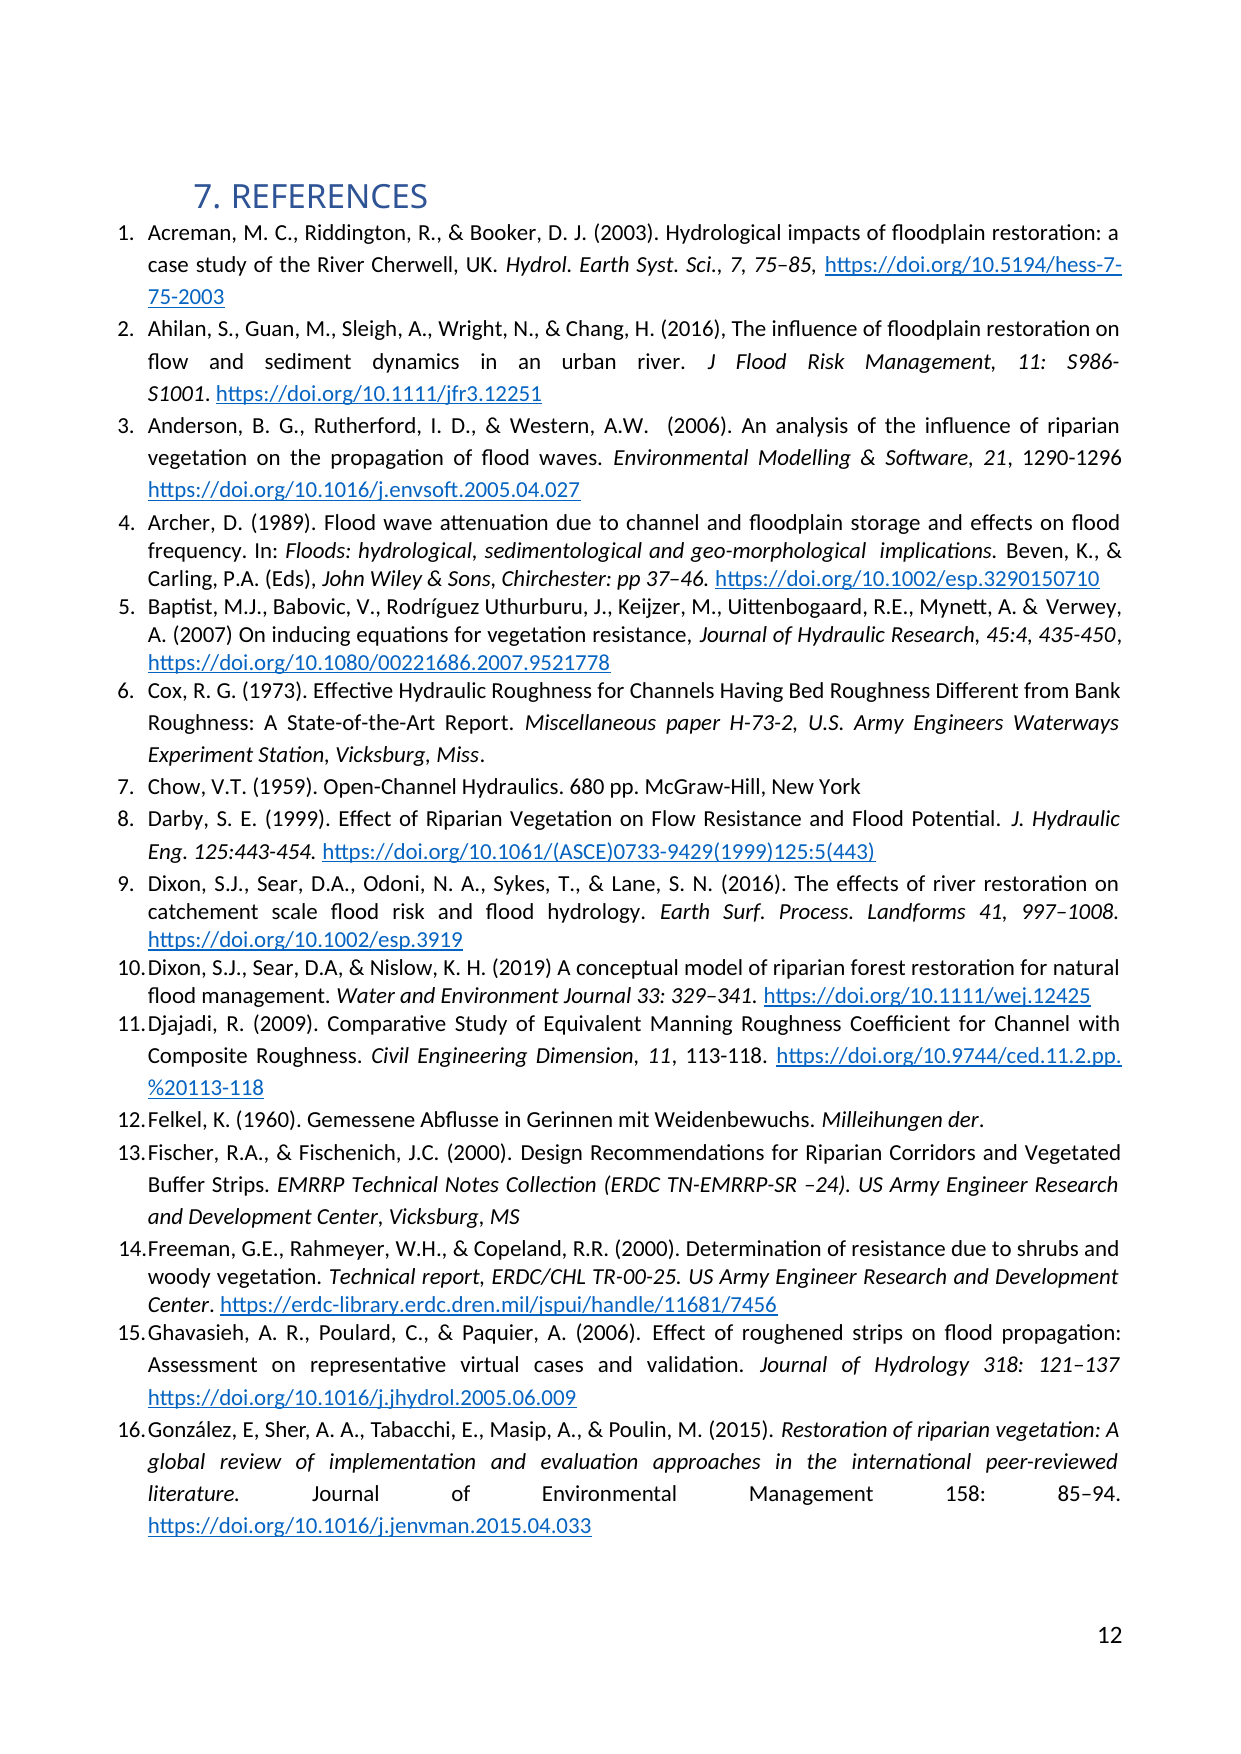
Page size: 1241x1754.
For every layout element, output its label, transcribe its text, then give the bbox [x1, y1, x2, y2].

list Anderson, B. G., Rutherford, I. D., & Western, A.W. (2006). An analysis of the influence of riparian vegetation on the propagation of flood waves. Environmental Modelling & Software, 21, 1290-1296 https://doi.org/10.1016/j.envsoft.2005.04.027 [117, 411, 1122, 503]
list González, E, Sher, A. A., Tabacchi, E., Masip, A., & Poulin, M. (2015). Restoration of riparian vegetation: A global review of implementation and evaluation approaches in the international peer-reviewed literature. Journal of Environmental Management 158: 85–94. https://doi.org/10.1016/j.jenvman.2015.04.033 [117, 1415, 1122, 1539]
list Freeman, G.E., Rahmeyer, W.H., & Copeland, R.R. (2000). Determination of resistance due to shrubs and woody vegetation. Technical report, ERDC/CHL TR-00-25. US Army Engineer Research and Development Center. https://erdc-library.erdc.dren.mil/jspui/handle/11681/7456 [118, 1234, 1122, 1318]
list Djajadi, R. (2009). Comparative Study of Equivalent Manning Roughness Coefficient for Channel with Composite Roughness. Civil Engineering Dimension, 11, 113-118. https://doi.org/10.9744/ced.11.2.pp.%20113-118 [117, 1009, 1122, 1101]
list Fischer, R.A., & Fischenich, J.C. (2000). Design Recommendations for Riparian Corridors and Vegetated Buffer Strips. EMRRP Technical Notes Collection (ERDC TN-EMRRP-SR –24). US Army Engineer Research and Development Center, Vicksburg, MS [117, 1138, 1122, 1230]
list Archer, D. (1989). Flood wave attenuation due to channel and floodplain storage and effects on flood frequency. In: Floods: hydrological, sedimentological and geo-morphological implications. Beven, K., & Carling, P.A. (Eds), John Wiley & Sons, Chirchester: pp 37–46. https://doi.org/10.1002/esp.3290150710 [118, 508, 1122, 592]
list Felkel, K. (1960). Gemessene Abflusse in Gerinnen mit Weidenbewuchs. Milleihungen der. [117, 1106, 1122, 1134]
list Dixon, S.J., Sear, D.A., Odoni, N. A., Sykes, T., & Lane, S. N. (2016). The effects of river restoration on catchement scale flood risk and flood hydrology. Earth Surf. Process. Landforms 41, 997–1008. https://doi.org/10.1002/esp.3919 [117, 869, 1122, 953]
list Chow, V.T. (1959). Open-Channel Hydraulics. 680 pp. McGraw-Hill, New York [117, 772, 1122, 800]
list Acreman, M. C., Riddington, R., & Booker, D. J. (2003). Hydrological impacts of floodplain restoration: a case study of the River Cherwell, UK. Hydrol. Earth Syst. Sci., 7, 75–85, https://doi.org/10.5194/hess-7-75-2003 [117, 218, 1122, 310]
list Cox, R. G. (1973). Effective Hydraulic Roughness for Channels Having Bed Roughness Different from Bank Roughness: A State-of-the-Art Report. Miscellaneous paper H-73-2, U.S. Army Engineers Waterways Experiment Station, Vicksburg, Miss. [117, 676, 1122, 768]
list Ahilan, S., Guan, M., Sleigh, A., Wright, N., & Chang, H. (2016), The influence of floodplain restoration on flow and sediment dynamics in an urban river. J Flood Risk Management, 11: S986-S1001. https://doi.org/10.1111/jfr3.12251 [117, 314, 1122, 407]
list Dixon, S.J., Sear, D.A, & Nislow, K. H. (2019) A conceptual model of riparian forest restoration for natural flood management. Water and Environment Journal 33: 329–341. https://doi.org/10.1111/wej.12425 [117, 953, 1122, 1009]
list Baptist, M.J., Babovic, V., Rodríguez Uthurburu, J., Keijzer, M., Uittenbogaard, R.E., Mynett, A. & Verwey, A. (2007) On inducing equations for vegetation resistance, Journal of Hydraulic Research, 45:4, 435-450, https://doi.org/10.1080/00221686.2007.9521778 [118, 592, 1122, 676]
subtitle REFERENCES [193, 173, 1122, 218]
list Darby, S. E. (1999). Effect of Riparian Vegetation on Flow Resistance and Flood Potential. J. Hydraulic Eng. 125:443-454. https://doi.org/10.1061/(ASCE)0733-9429(1999)125:5(443) [117, 804, 1122, 865]
list Ghavasieh, A. R., Poulard, C., & Paquier, A. (2006). Effect of roughened strips on flood propagation: Assessment on representative virtual cases and validation. Journal of Hydrology 318: 121–137 https://doi.org/10.1016/j.jhydrol.2005.06.009 [117, 1318, 1122, 1411]
